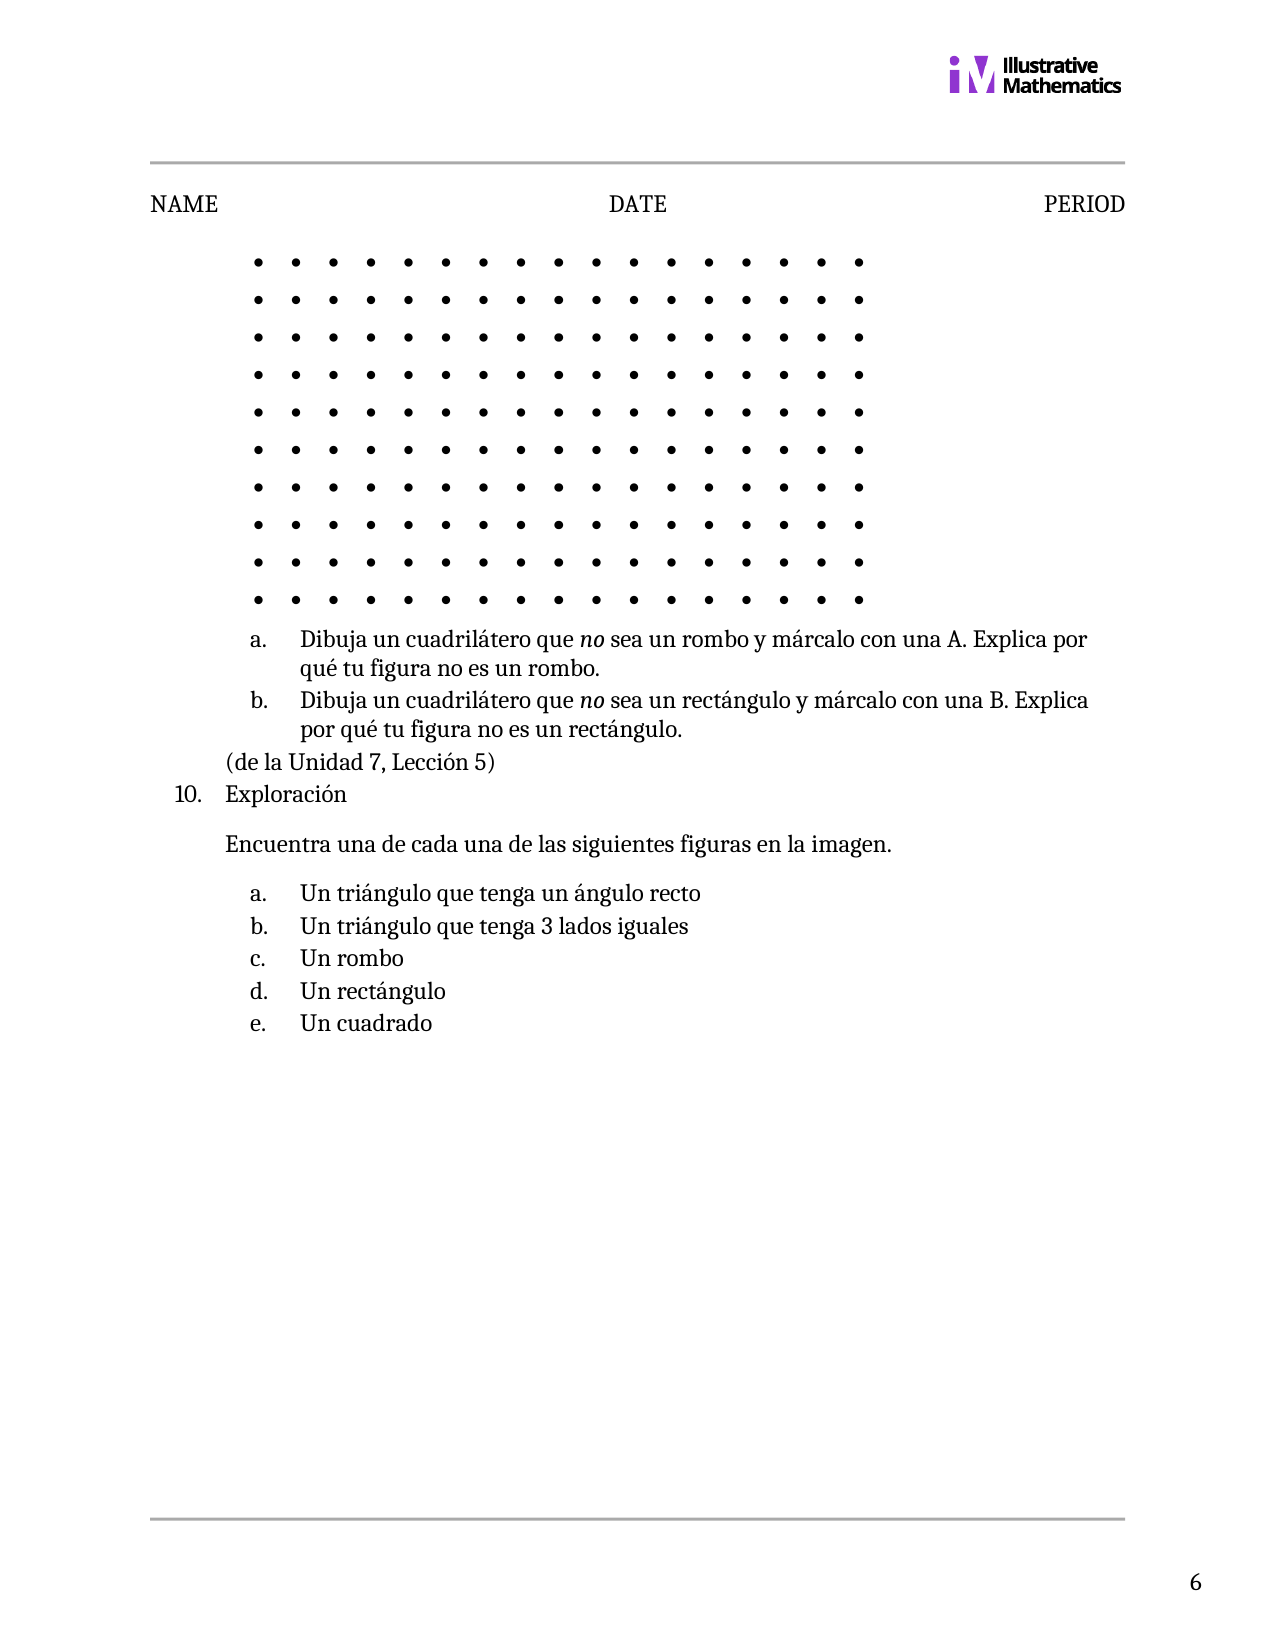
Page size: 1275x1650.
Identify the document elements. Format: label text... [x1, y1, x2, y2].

list (de la Unidad 7, Lección 5) [175, 747, 1125, 776]
list Un cuadrado [250, 1009, 1125, 1038]
list Exploración [175, 780, 1125, 809]
picture [243, 247, 874, 615]
list Dibuja un cuadrilátero que no sea un rombo y márcalo con una A. Explica por qué tu figura no es un rombo. [250, 625, 1125, 682]
list Un rectángulo [250, 977, 1125, 1005]
list Dibuja un cuadrilátero que no sea un rectángulo y márcalo con una B. Explica por qué tu figura no es un rectángulo. [250, 686, 1125, 744]
list Encuentra una de cada una de las siguientes figuras en la imagen. [175, 829, 1125, 858]
list Un rombo [250, 944, 1125, 973]
picture [949, 55, 1121, 93]
list Un triángulo que tenga 3 lados iguales [250, 912, 1125, 940]
list Un triángulo que tenga un ángulo recto [250, 879, 1125, 908]
